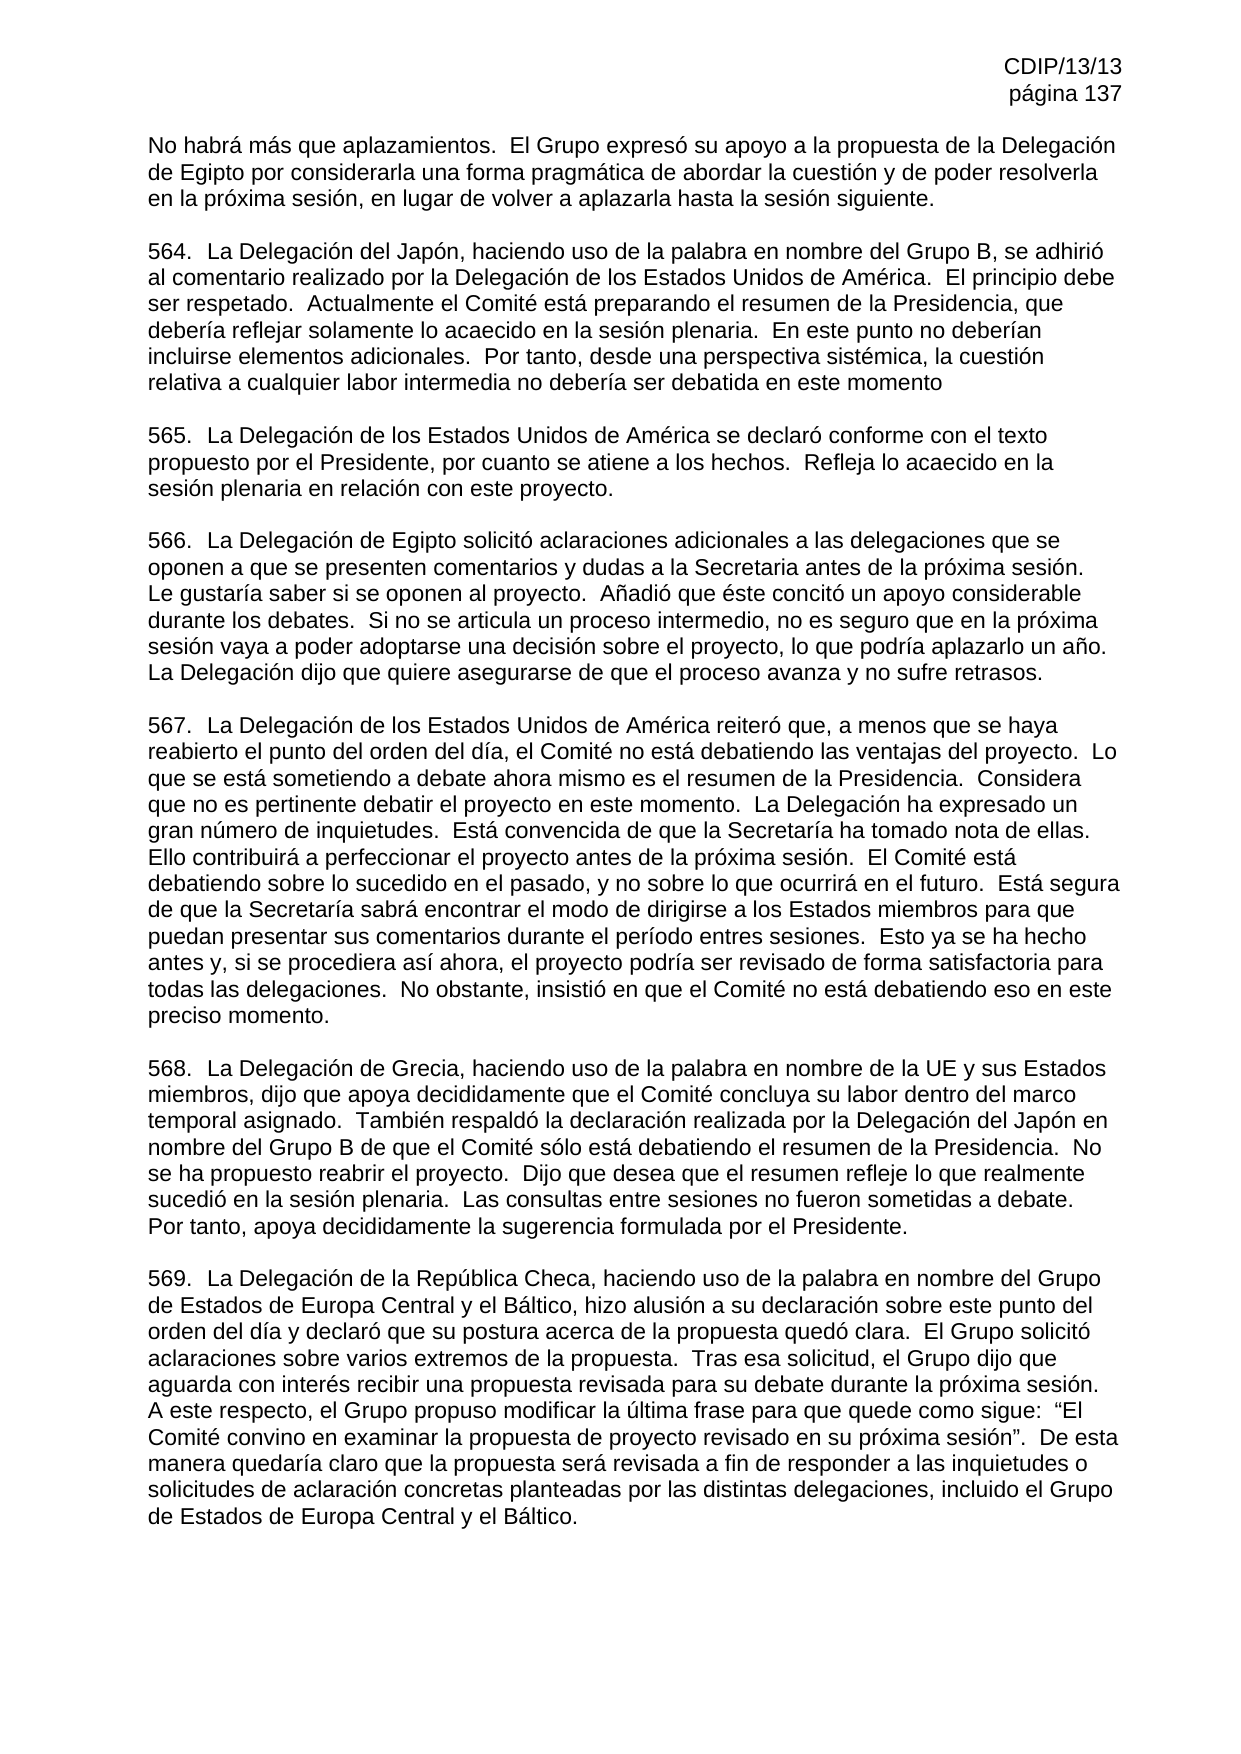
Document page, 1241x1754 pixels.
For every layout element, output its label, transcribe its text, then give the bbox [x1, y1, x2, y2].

list La Delegación de los Estados Unidos de América se declaró conforme con el texto propuesto por el Presidente, por cuanto se atiene a los hechos. Refleja lo acaecido en la sesión plenaria en relación con este proyecto. [148, 422, 1122, 501]
list La Delegación de Grecia, haciendo uso de la palabra en nombre de la UE y sus Estados miembros, dijo que apoya decididamente que el Comité concluya su labor dentro del marco temporal asignado. También respaldó la declaración realizada por la Delegación del Japón en nombre del Grupo B de que el Comité sólo está debatiendo el resumen de la Presidencia. No se ha propuesto reabrir el proyecto. Dijo que desea que el resumen refleje lo que realmente sucedió en la sesión plenaria. Las consultas entre sesiones no fueron sometidas a debate. Por tanto, apoya decididamente la sugerencia formulada por el Presidente. [148, 1054, 1122, 1239]
list La Delegación del Japón, haciendo uso de la palabra en nombre del Grupo B, se adhirió al comentario realizado por la Delegación de los Estados Unidos de América. El principio debe ser respetado. Actualmente el Comité está preparando el resumen de la Presidencia, que debería reflejar solamente lo acaecido en la sesión plenaria. En este punto no deberían incluirse elementos adicionales. Por tanto, desde una perspectiva sistémica, la cuestión relativa a cualquier labor intermedia no debería ser debatida en este momento [148, 238, 1122, 396]
list La Delegación de Egipto solicitó aclaraciones adicionales a las delegaciones que se oponen a que se presenten comentarios y dudas a la Secretaria antes de la próxima sesión. Le gustaría saber si se oponen al proyecto. Añadió que éste concitó un apoyo considerable durante los debates. Si no se articula un proceso intermedio, no es seguro que en la próxima sesión vaya a poder adoptarse una decisión sobre el proyecto, lo que podría aplazarlo un año. La Delegación dijo que quiere asegurarse de que el proceso avanza y no sufre retrasos. [148, 527, 1122, 686]
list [148, 132, 1122, 211]
list La Delegación de los Estados Unidos de América reiteró que, a menos que se haya reabierto el punto del orden del día, el Comité no está debatiendo las ventajas del proyecto. Lo que se está sometiendo a debate ahora mismo es el resumen de la Presidencia. Considera que no es pertinente debatir el proyecto en este momento. La Delegación ha expresado un gran número de inquietudes. Está convencida de que la Secretaría ha tomado nota de ellas. Ello contribuirá a perfeccionar el proyecto antes de la próxima sesión. El Comité está debatiendo sobre lo sucedido en el pasado, y no sobre lo que ocurrirá en el futuro. Está segura de que la Secretaría sabrá encontrar el modo de dirigirse a los Estados miembros para que puedan presentar sus comentarios durante el período entres sesiones. Esto ya se ha hecho antes y, si se procediera así ahora, el proyecto podría ser revisado de forma satisfactoria para todas las delegaciones. No obstante, insistió en que el Comité no está debatiendo eso en este preciso momento. [148, 712, 1122, 1028]
list La Delegación de la República Checa, haciendo uso de la palabra en nombre del Grupo de Estados de Europa Central y el Báltico, hizo alusión a su declaración sobre este punto del orden del día y declaró que su postura acerca de la propuesta quedó clara. El Grupo solicitó aclaraciones sobre varios extremos de la propuesta. Tras esa solicitud, el Grupo dijo que aguarda con interés recibir una propuesta revisada para su debate durante la próxima sesión. A este respecto, el Grupo propuso modificar la última frase para que quede como sigue: “El Comité convino en examinar la propuesta de proyecto revisado en su próxima sesión”. De esta manera quedaría claro que la propuesta será revisada a fin de responder a las inquietudes o solicitudes de aclaración concretas planteadas por las distintas delegaciones, incluido el Grupo de Estados de Europa Central y el Báltico. [148, 1265, 1122, 1529]
